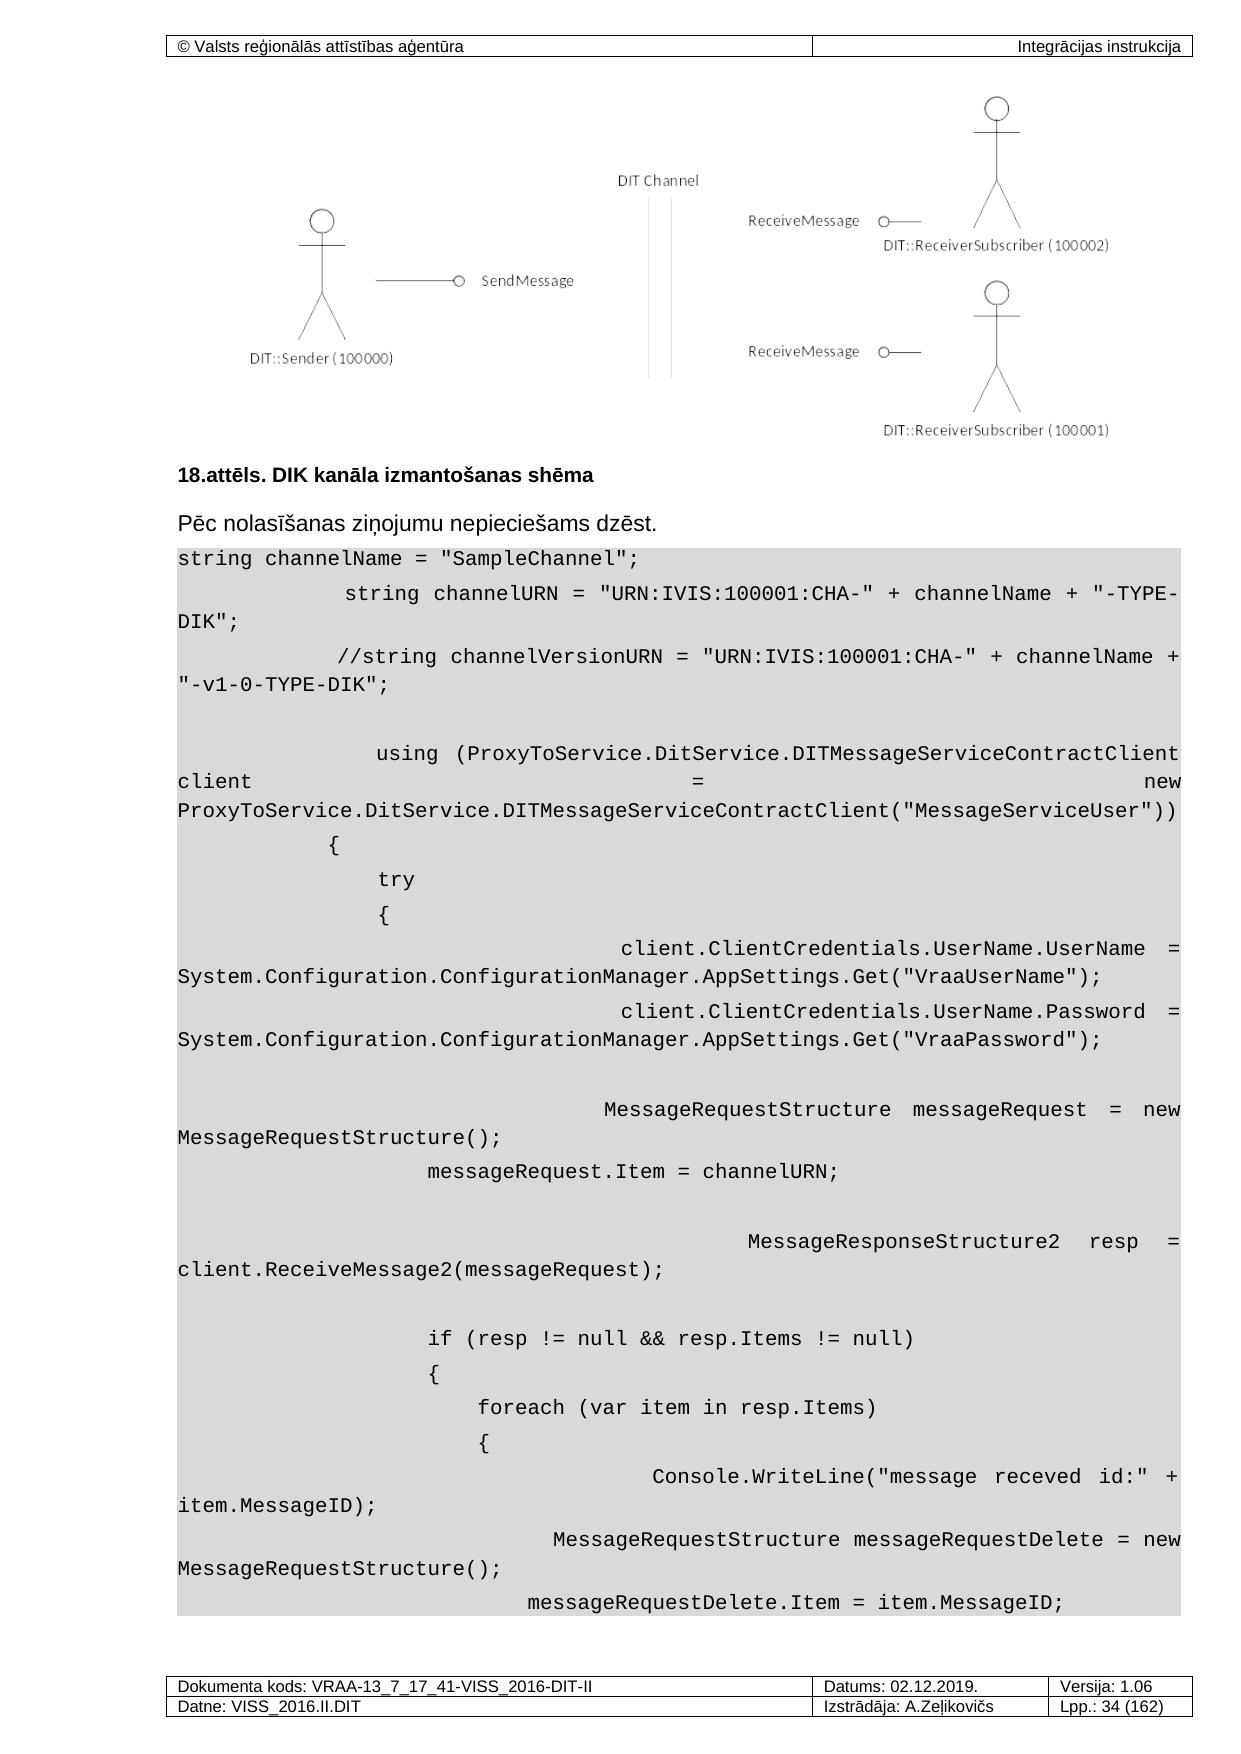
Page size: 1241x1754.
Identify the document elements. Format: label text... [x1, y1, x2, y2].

text string channelURN = "URN:IVIS:100001:CHA-" + channelName + "-TYPE-DIK"; [177, 583, 1181, 635]
text try [177, 869, 1181, 893]
text client.ClientCredentials.UserName.UserName = System.Configuration.ConfigurationManager.AppSettings.Get("VraaUserName"); [177, 938, 1181, 990]
text if (resp != null && resp.Items != null) [177, 1328, 1181, 1352]
text string channelName = "SampleChannel"; [177, 548, 1181, 572]
text Console.WriteLine("message receved id:" + item.MessageID); [177, 1466, 1181, 1518]
text { [177, 1363, 1181, 1386]
text MessageRequestStructure messageRequestDelete = new MessageRequestStructure(); [177, 1529, 1181, 1581]
text Pēc nolasīšanas ziņojumu nepieciešams dzēst. [177, 510, 1181, 537]
text { [177, 834, 1181, 858]
text messageRequest.Item = channelURN; [177, 1161, 1181, 1185]
text MessageResponseStructure2 resp = client.ReceiveMessage2(messageRequest); [177, 1231, 1181, 1283]
text MessageRequestStructure messageRequest = new MessageRequestStructure(); [177, 1098, 1181, 1151]
text foreach (var item in resp.Items) [177, 1397, 1181, 1421]
text using (ProxyToService.DitService.DITMessageServiceContractClient client = new ProxyToService.DitService.DITMessageServiceContractClient("MessageServiceUser")) [177, 743, 1181, 823]
text { [177, 1432, 1181, 1456]
text //string channelVersionURN = "URN:IVIS:100001:CHA-" + channelName + "-v1-0-TYPE-DIK"; [177, 646, 1181, 698]
text messageRequestDelete.Item = item.MessageID; [177, 1592, 1181, 1616]
text client.ClientCredentials.UserName.Password = System.Configuration.ConfigurationManager.AppSettings.Get("VraaPassword"); [177, 1001, 1181, 1053]
text { [177, 903, 1181, 927]
